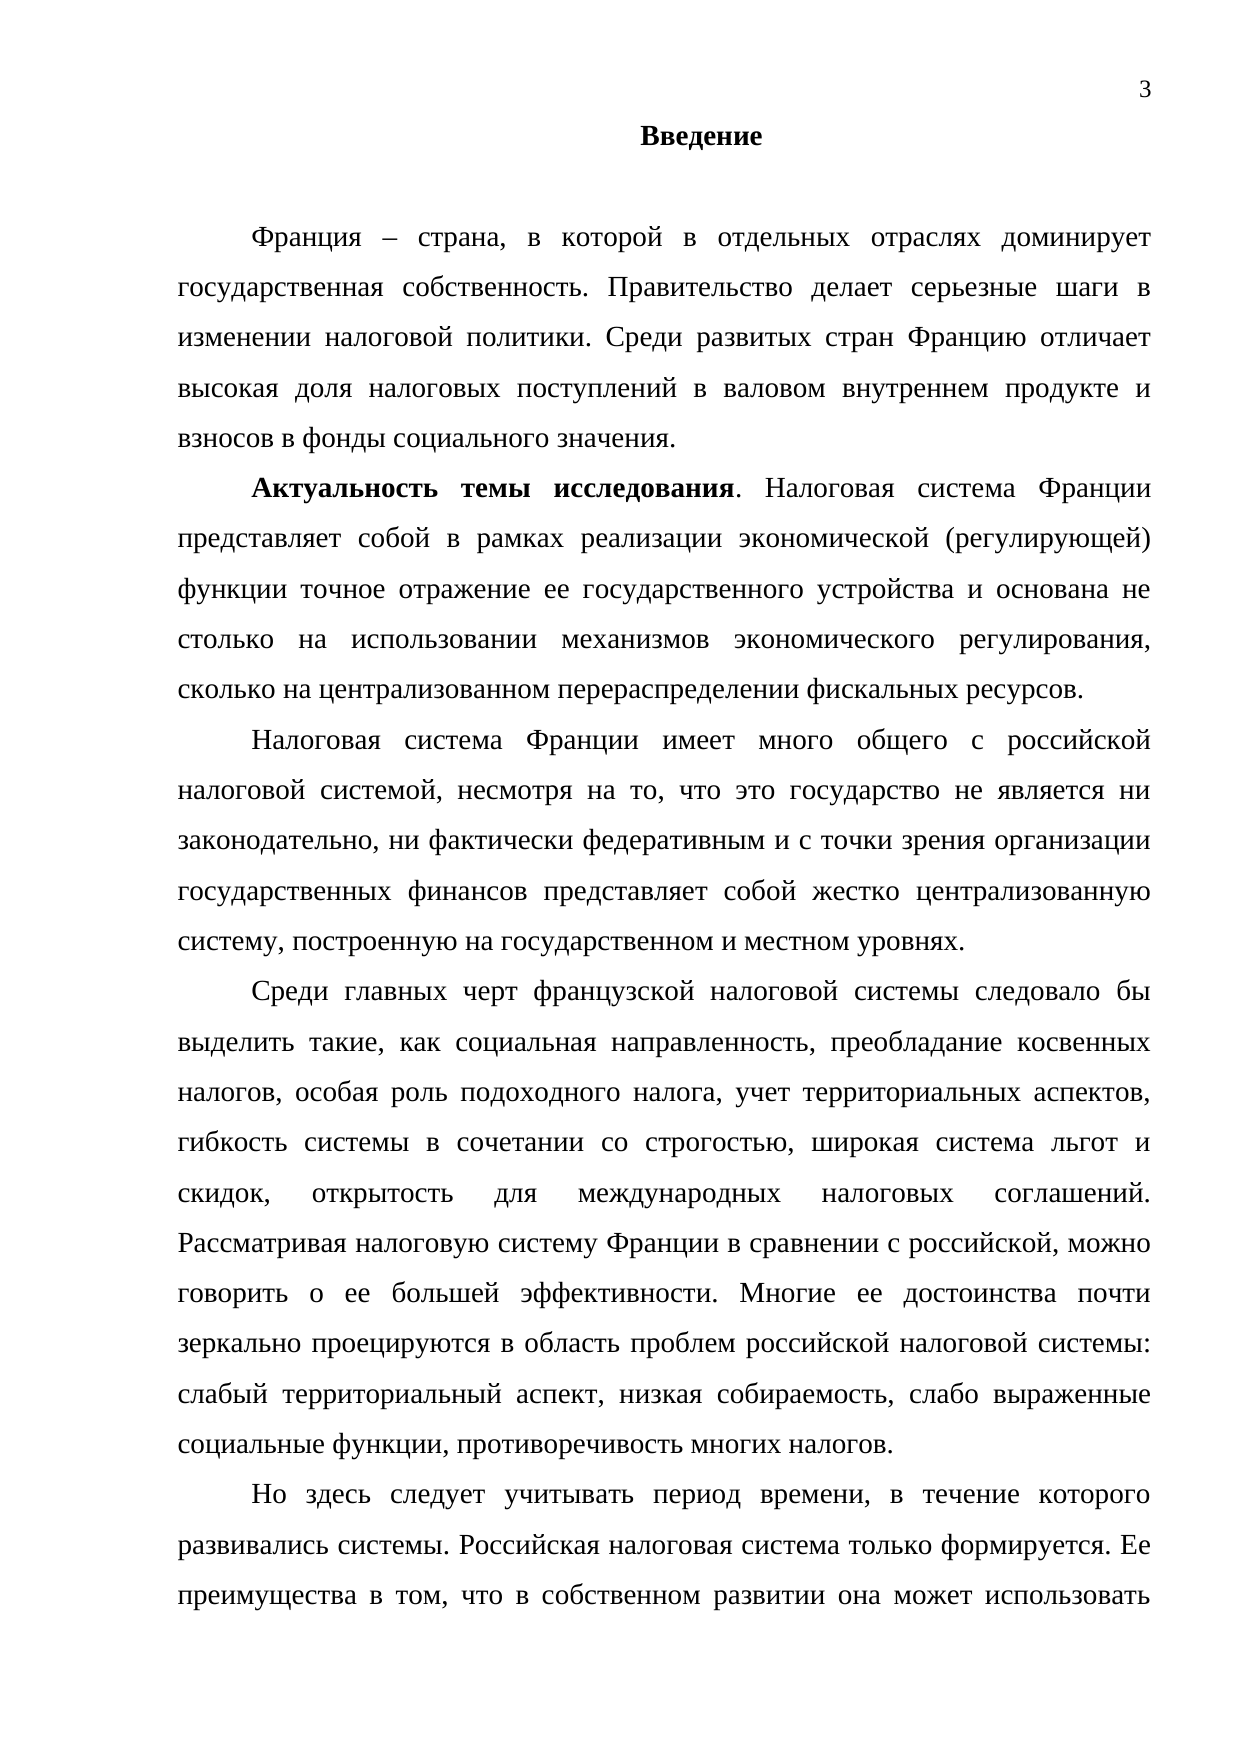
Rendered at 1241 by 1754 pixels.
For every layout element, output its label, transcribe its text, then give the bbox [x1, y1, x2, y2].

text Актуальность темы исследования. Налоговая система Франции представляет собой в рамках реализации экономической (регулирующей) функции точное отражение ее государственного устройства и основана не столько на использовании механизмов экономического регулирования, сколько на централизованном перераспределении фискальных ресурсов. [177, 470, 1152, 705]
text Франция – страна, в которой в отдельных отраслях доминирует государственная собственность. Правительство делает серьезные шаги в изменении налоговой политики. Среди развитых стран Францию отличает высокая доля налоговых поступлений в валовом внутреннем продукте и взносов в фонды социального значения. [177, 219, 1152, 453]
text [177, 1477, 1152, 1611]
text Среди главных черт французской налоговой системы следовало бы выделить такие, как социальная направленность, преобладание косвенных налогов, особая роль подоходного налога, учет территориальных аспектов, гибкость системы в сочетании со строгостью, широкая система льгот и скидок, открытость для международных налоговых соглашений. Рассматривая налоговую систему Франции в сравнении с российской, можно говорить о ее большей эффективности. Многие ее достоинства почти зеркально проецируются в область проблем российской налоговой системы: слабый территориальный аспект, низкая собираемость, слабо выраженные социальные функции, противоречивость многих налогов. [177, 973, 1152, 1460]
text Налоговая система Франции имеет много общего с российской налоговой системой, несмотря на то, что это государство не является ни законодательно, ни фактически федеративным и с точки зрения организации государственных финансов представляет собой жестко централизованную систему, построенную на государственном и местном уровнях. [177, 722, 1152, 957]
text Введение [177, 118, 1152, 152]
